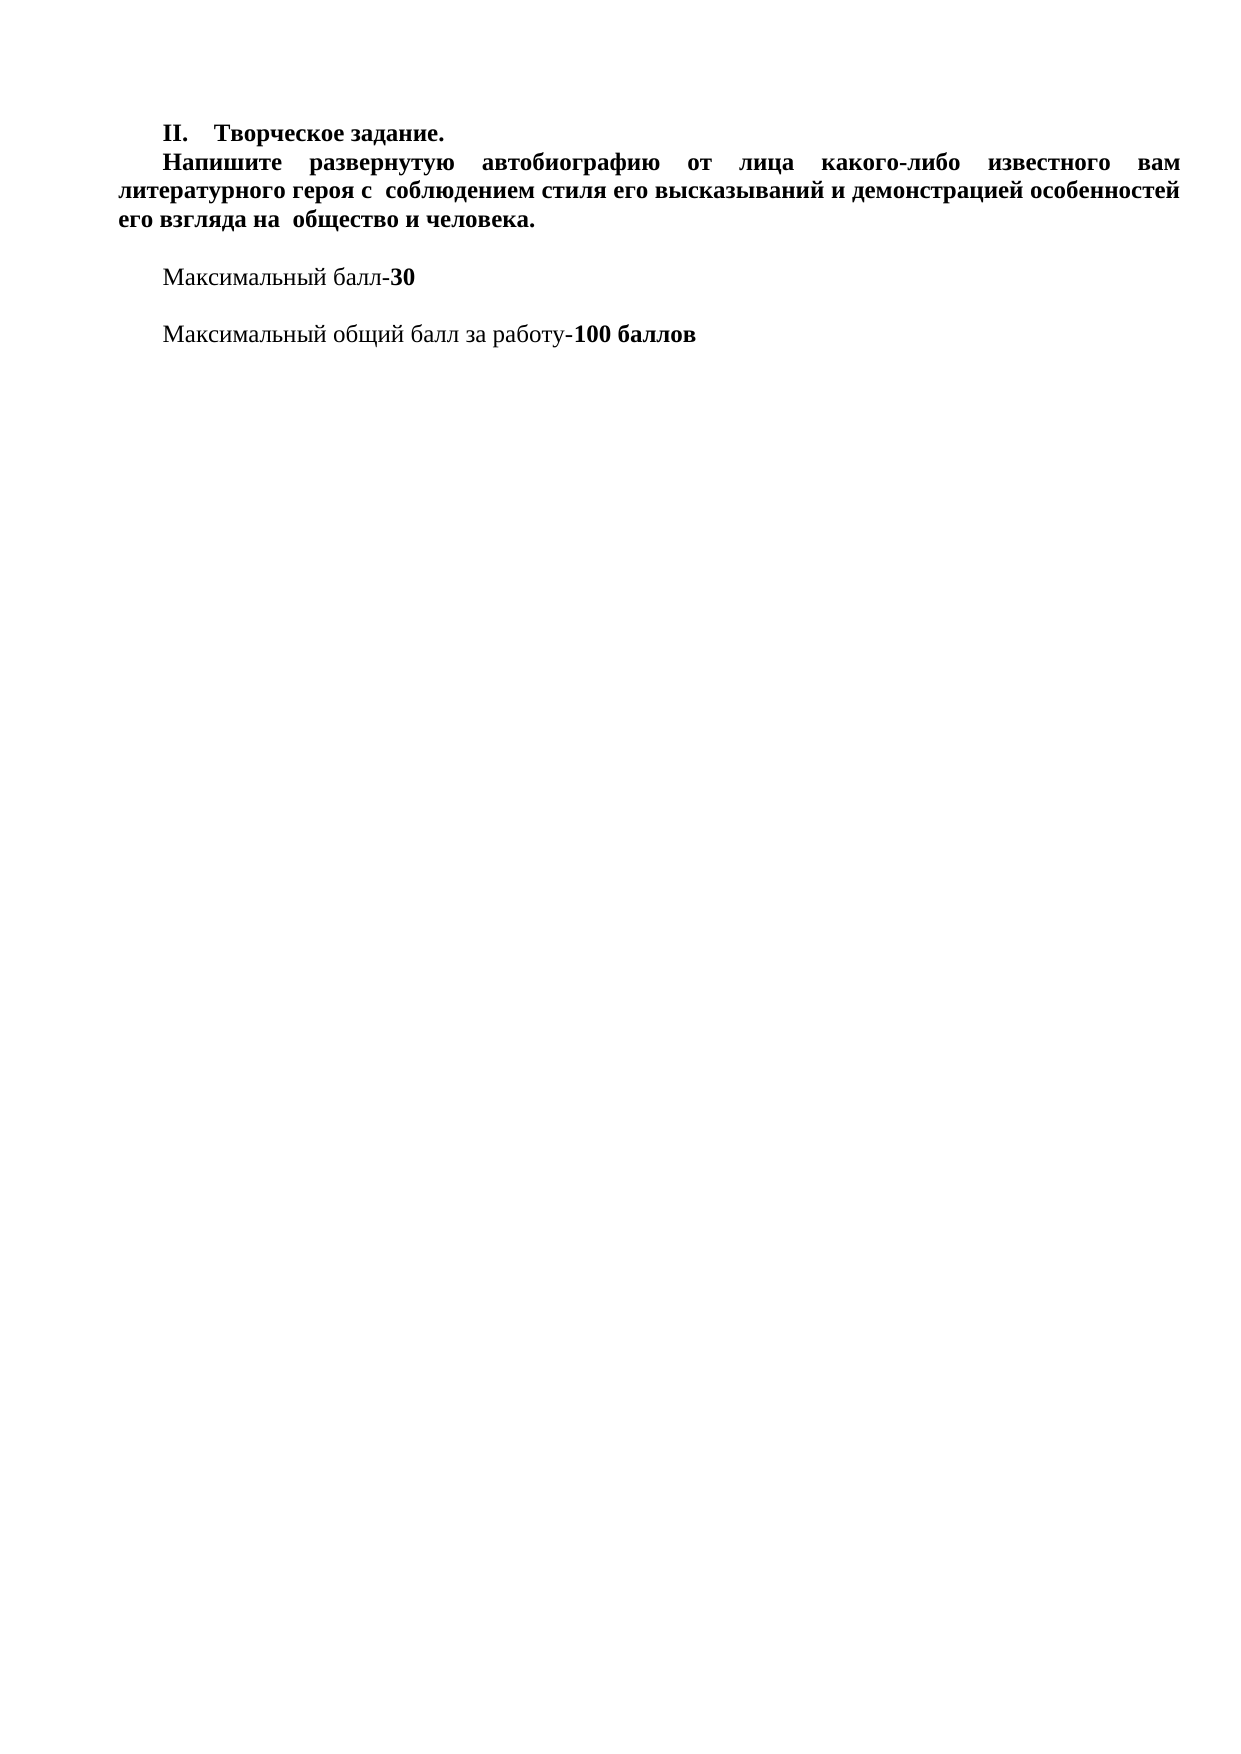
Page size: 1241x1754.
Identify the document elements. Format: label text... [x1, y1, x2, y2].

list Творческое задание. [118, 118, 1181, 147]
text Максимальный общий балл за работу-100 баллов [118, 319, 1181, 348]
text Максимальный балл-30 [118, 262, 1181, 291]
text Напишите развернутую автобиографию от лица какого-либо известного вам литературного героя с соблюдением стиля его высказываний и демонстрацией особенностей его взгляда на общество и человека. [118, 147, 1181, 233]
